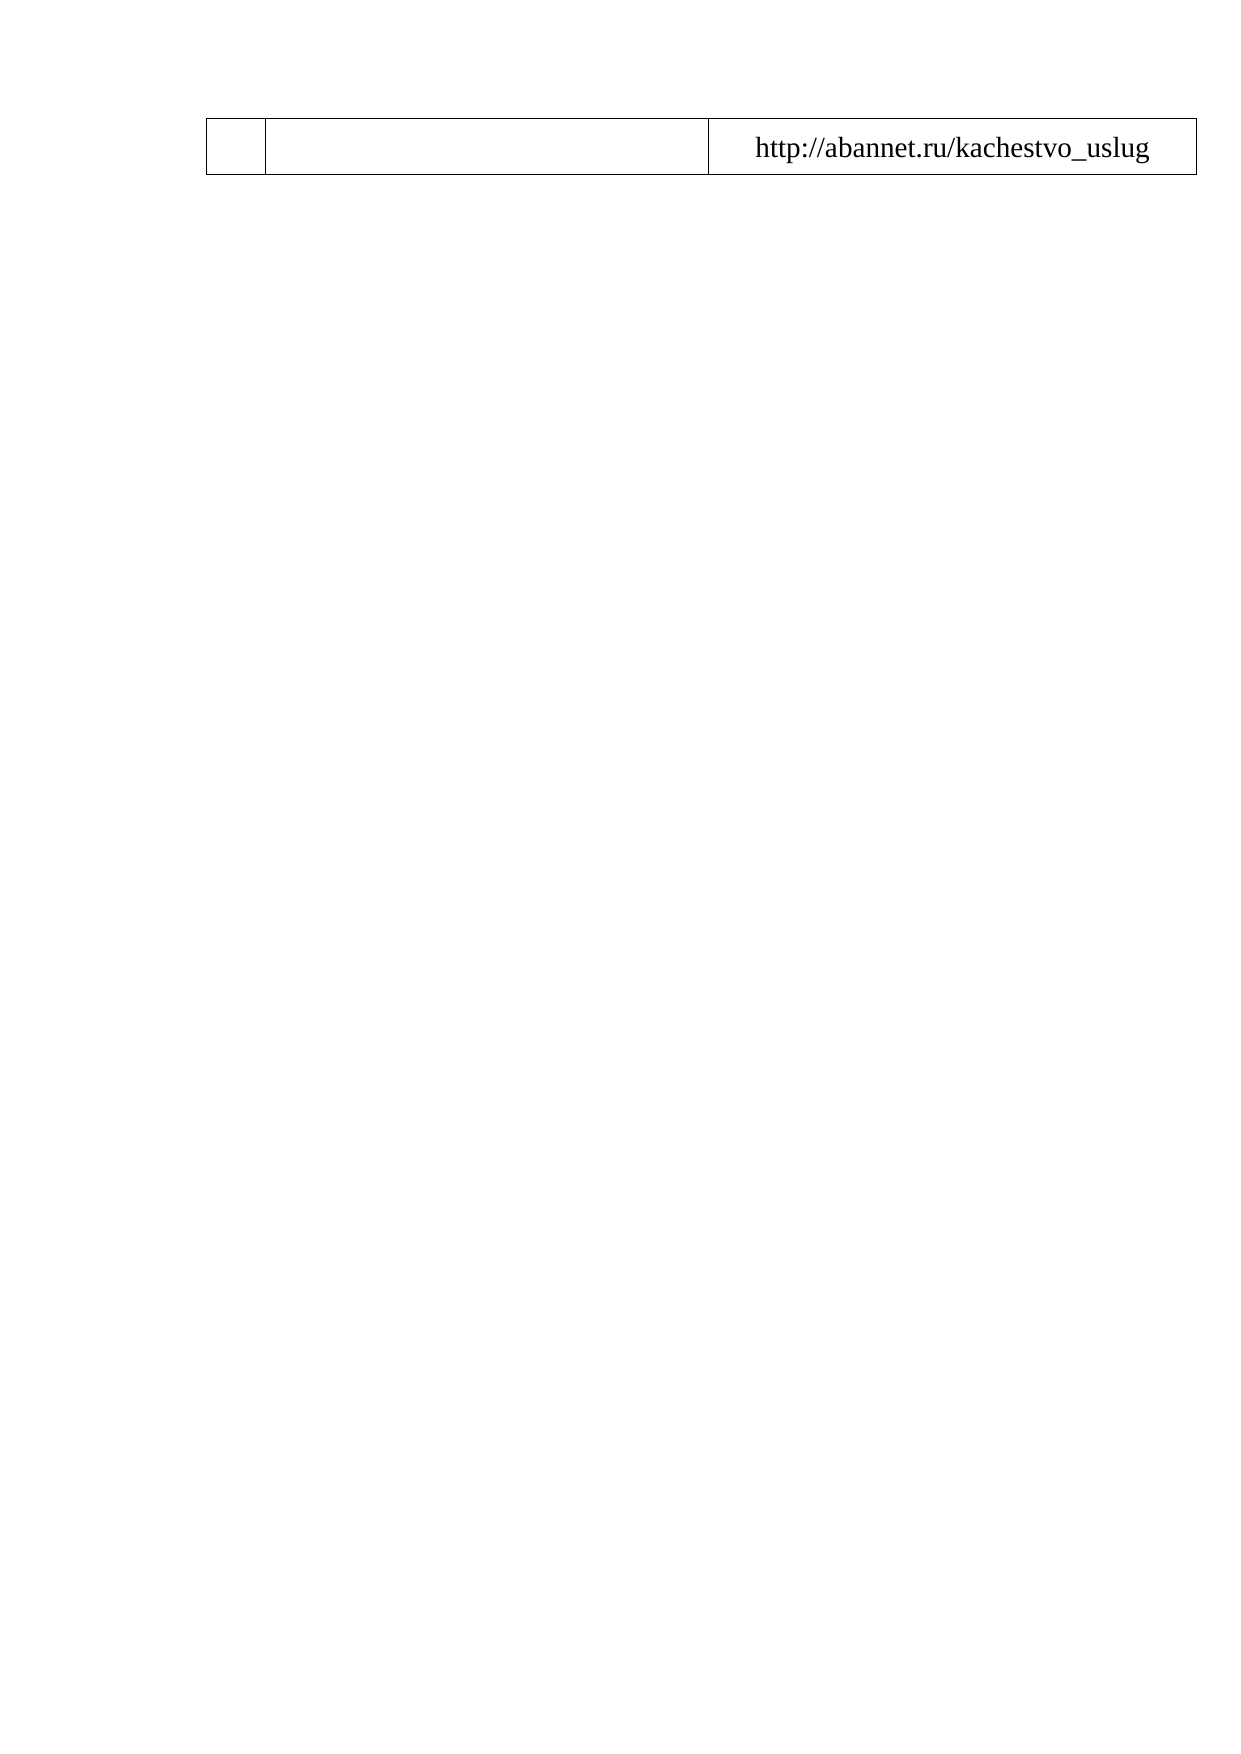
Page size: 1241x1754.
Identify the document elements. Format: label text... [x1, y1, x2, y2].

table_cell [266, 119, 708, 174]
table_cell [709, 119, 1196, 174]
table_cell 6 [207, 119, 265, 174]
